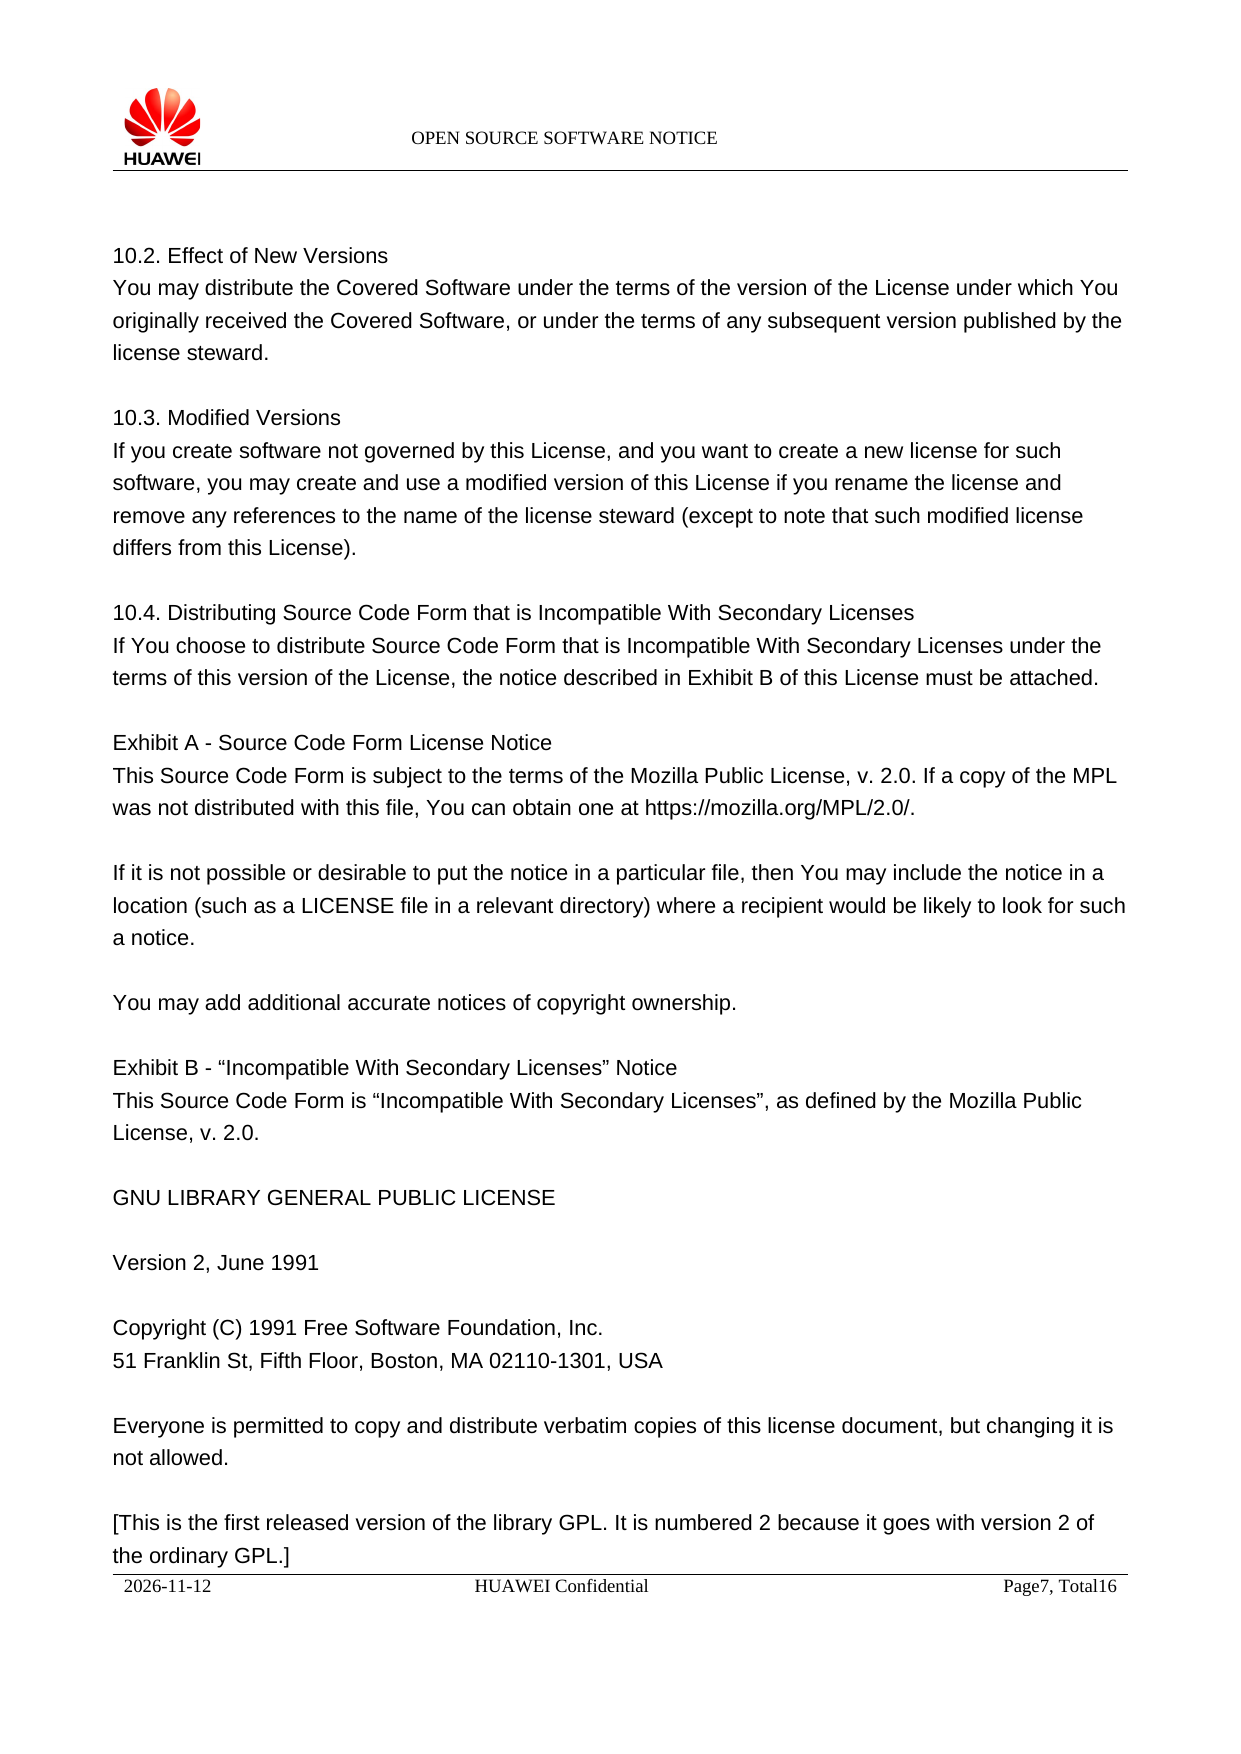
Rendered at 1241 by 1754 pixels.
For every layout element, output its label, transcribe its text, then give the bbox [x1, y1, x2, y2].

text [This is the first released version of the library GPL. It is numbered 2 because it goes with version 2 of the ordinary GPL.] [112, 1506, 1128, 1571]
text 10.2. Effect of New Versions [112, 239, 1128, 271]
text This Source Code Form is “Incompatible With Secondary Licenses”, as defined by the Mozilla Public License, v. 2.0. [112, 1084, 1128, 1149]
text If you create software not governed by this License, and you want to create a new license for such software, you may create and use a modified version of this License if you rename the license and remove any references to the name of the license steward (except to note that such modified license differs from this License). [112, 434, 1128, 564]
text Exhibit B - “Incompatible With Secondary Licenses” Notice [112, 1051, 1128, 1084]
text 10.4. Distributing Source Code Form that is Incompatible With Secondary Licenses [112, 596, 1128, 629]
text You may add additional accurate notices of copyright ownership. [112, 986, 1128, 1019]
text Exhibit A - Source Code Form License Notice [112, 726, 1128, 759]
text Version 2, June 1991 [112, 1246, 1128, 1279]
text GNU LIBRARY GENERAL PUBLIC LICENSE [112, 1181, 1128, 1214]
text Copyright (C) 1991 Free Software Foundation, Inc. [112, 1311, 1128, 1344]
picture [124, 88, 201, 165]
text Everyone is permitted to copy and distribute verbatim copies of this license document, but changing it is not allowed. [112, 1409, 1128, 1474]
text If it is not possible or desirable to put the notice in a particular file, then You may include the notice in a location (such as a LICENSE file in a relevant directory) where a recipient would be likely to look for such a notice. [112, 856, 1128, 954]
text This Source Code Form is subject to the terms of the Mozilla Public License, v. 2.0. If a copy of the MPL was not distributed with this file, You can obtain one at https://mozilla.org/MPL/2.0/. [112, 759, 1128, 824]
text 10.3. Modified Versions [112, 401, 1128, 434]
text 51 Franklin St, Fifth Floor, Boston, MA 02110-1301, USA [112, 1344, 1128, 1376]
text If You choose to distribute Source Code Form that is Incompatible With Secondary Licenses under the terms of this version of the License, the notice described in Exhibit B of this License must be attached. [112, 629, 1128, 694]
text You may distribute the Covered Software under the terms of the version of the License under which You originally received the Covered Software, or under the terms of any subsequent version published by the license steward. [112, 271, 1128, 369]
